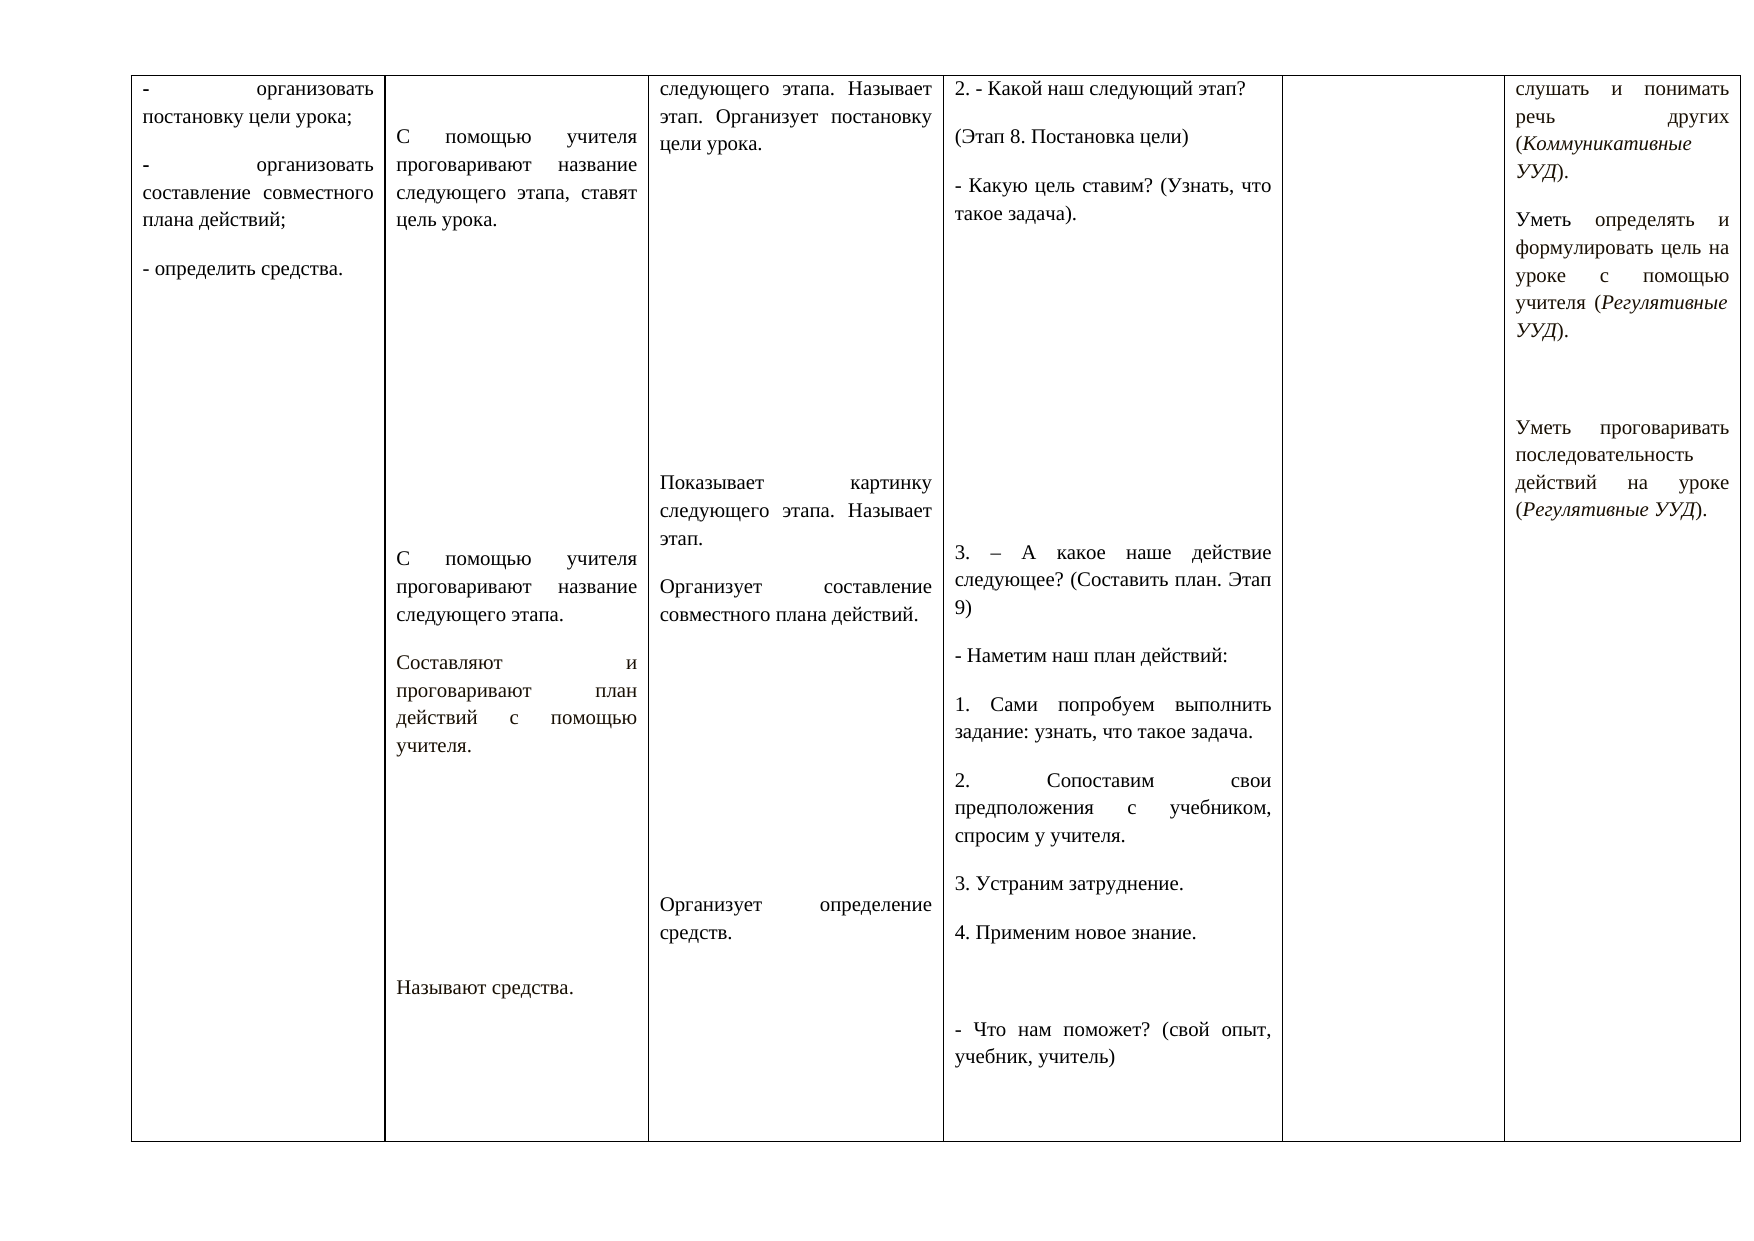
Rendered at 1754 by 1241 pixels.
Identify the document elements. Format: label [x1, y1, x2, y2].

table_cell [132, 76, 384, 1141]
table_cell [649, 76, 943, 1141]
table_cell [386, 76, 648, 1141]
table_cell [1505, 76, 1740, 1141]
table_cell [944, 76, 1282, 1141]
table_cell [1283, 76, 1504, 1141]
